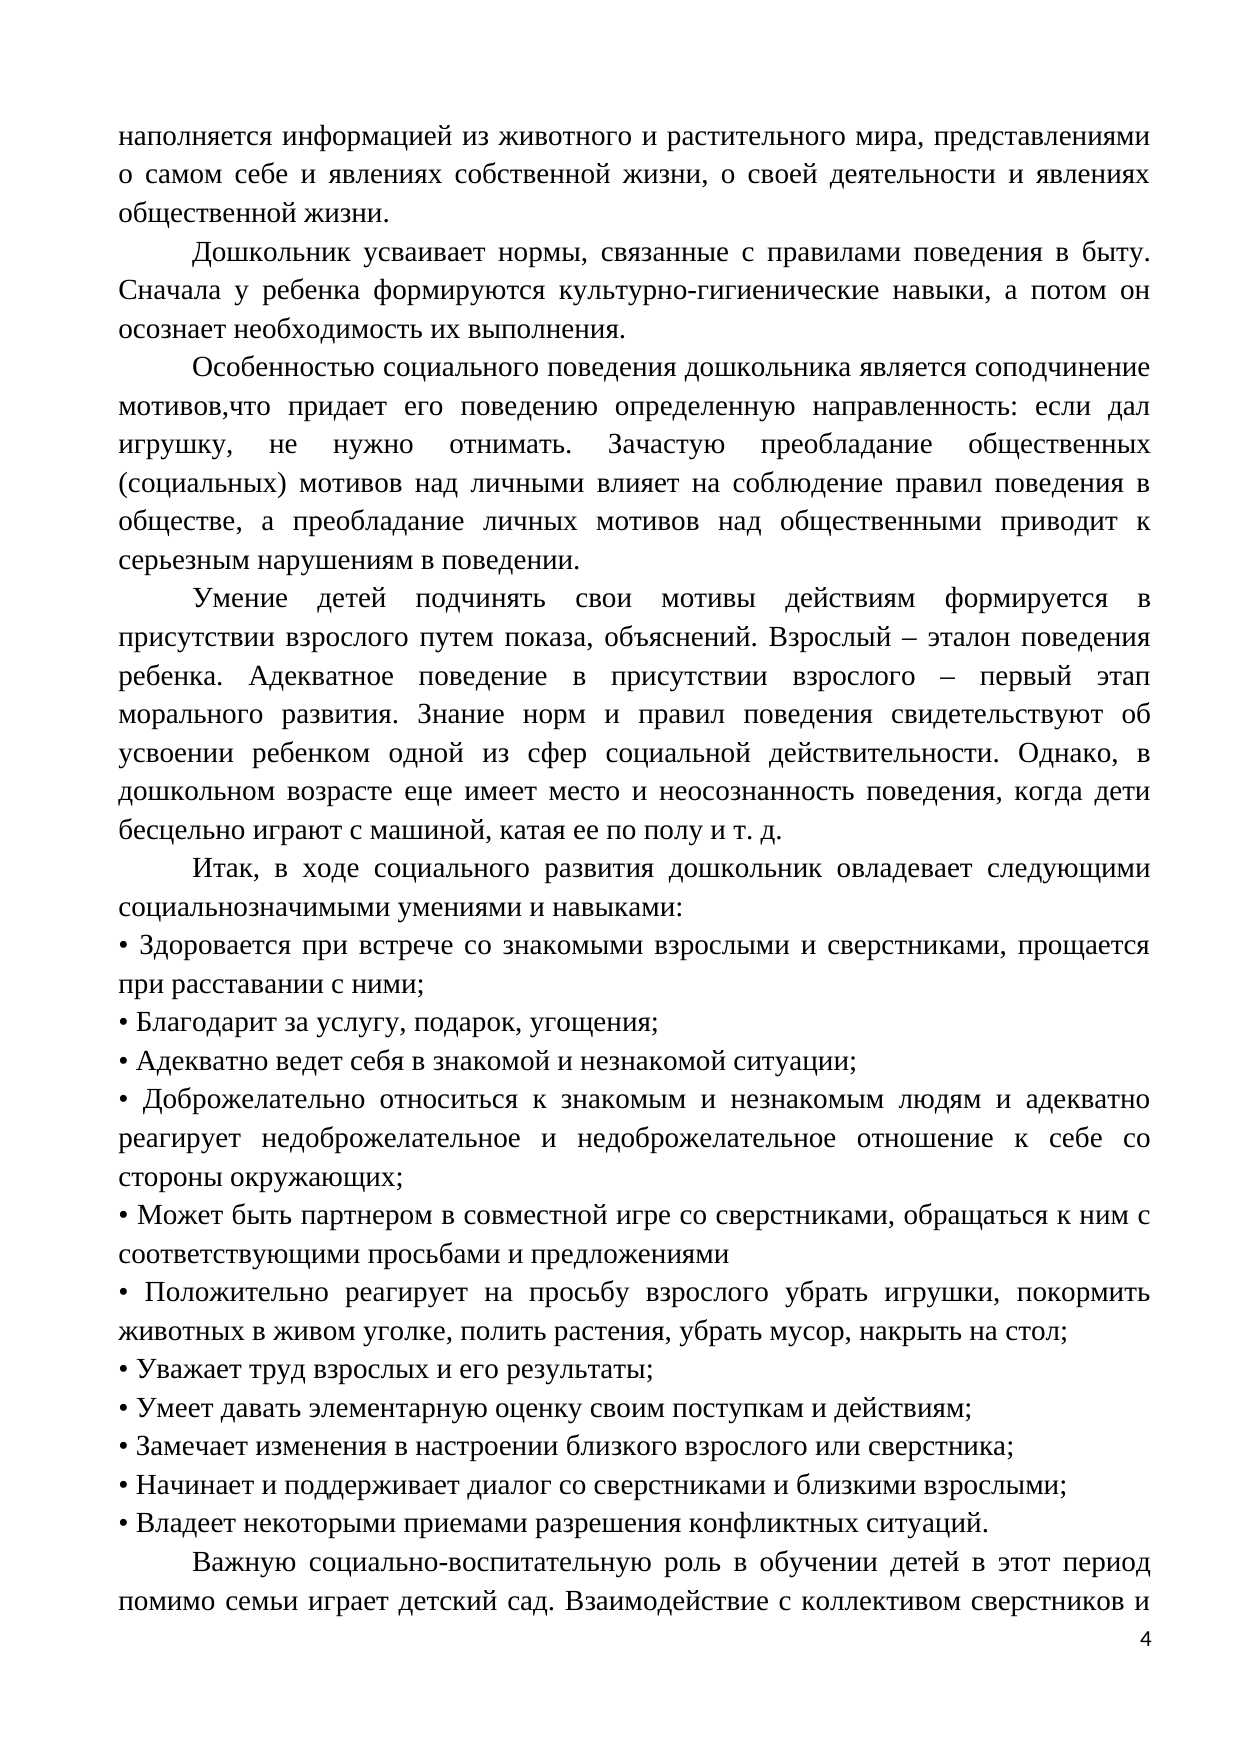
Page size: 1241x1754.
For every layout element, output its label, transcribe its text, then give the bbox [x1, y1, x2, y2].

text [118, 118, 1152, 229]
text Дошкольник усваивает нормы, связанные с правилами поведения в быту. Сначала у ребенка формируются культурно-гигиенические навыки, а потом он осознает необходимость их выполнения. [118, 234, 1152, 344]
text • Владеет некоторыми приемами разрешения конфликтных ситуаций. [118, 1506, 1152, 1539]
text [118, 1544, 1152, 1616]
text Особенностью социального поведения дошкольника является соподчинение мотивов,что придает его поведению определенную направленность: если дал игрушку, не нужно отнимать. Зачастую преобладание общественных (социальных) мотивов над личными влияет на соблюдение правил поведения в обществе, а преобладание личных мотивов над общественными приводит к серьезным нарушениям в поведении. [118, 349, 1152, 576]
text • Здоровается при встрече со знакомыми взрослыми и сверстниками, прощается при расставании с ними; [118, 927, 1152, 999]
text • Положительно реагирует на просьбу взрослого убрать игрушки, покормить животных в живом уголке, полить растения, убрать мусор, накрыть на стол; [118, 1274, 1152, 1346]
text • Умеет давать элементарную оценку своим поступкам и действиям; [118, 1390, 1152, 1423]
text Итак, в ходе социального развития дошкольник овладевает следующими социальнозначимыми умениями и навыками: [118, 850, 1152, 922]
text • Начинает и поддерживает диалог со сверстниками и близкими взрослыми; [118, 1467, 1152, 1501]
text • Адекватно ведет себя в знакомой и незнакомой ситуации; [118, 1043, 1152, 1077]
text • Уважает труд взрослых и его результаты; [118, 1351, 1152, 1385]
text Умение детей подчинять свои мотивы действиям формируется в присутствии взрослого путем показа, объяснений. Взрослый – эталон поведения ребенка. Адекватное поведение в присутствии взрослого – первый этап морального развития. Знание норм и правил поведения свидетельствуют об усвоении ребенком одной из сфер социальной действительности. Однако, в дошкольном возрасте еще имеет место и неосознанность поведения, когда дети бесцельно играют с машиной, катая ее по полу и т. д. [118, 581, 1152, 845]
text • Благодарит за услугу, подарок, угощения; [118, 1004, 1152, 1038]
text • Доброжелательно относиться к знакомым и незнакомым людям и адекватно реагирует недоброжелательное и недоброжелательное отношение к себе со стороны окружающих; [118, 1082, 1152, 1192]
text • Замечает изменения в настроении близкого взрослого или сверстника; [118, 1428, 1152, 1462]
text • Может быть партнером в совместной игре со сверстниками, обращаться к ним с соответствующими просьбами и предложениями [118, 1197, 1152, 1269]
